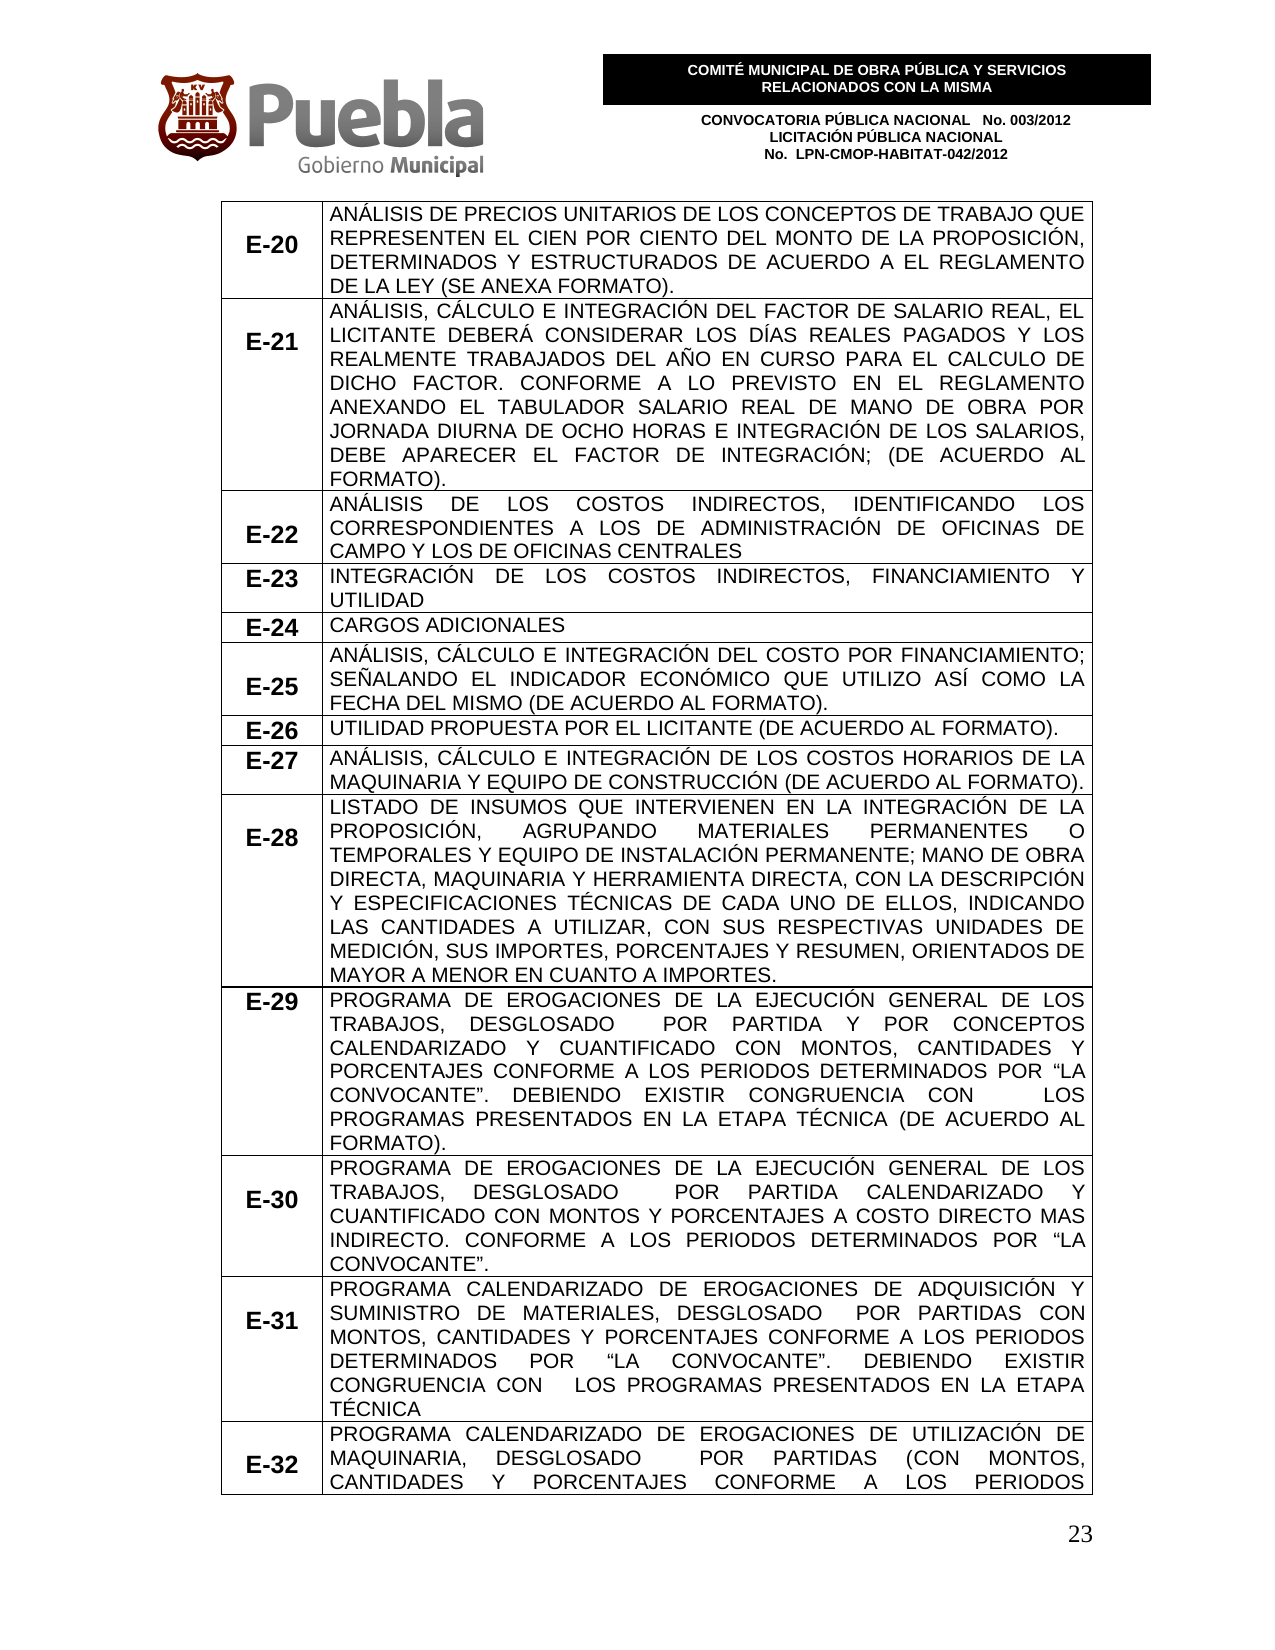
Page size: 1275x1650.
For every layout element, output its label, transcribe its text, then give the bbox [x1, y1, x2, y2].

table_cell ANÁLISIS DE PRECIOS UNITARIOS DE LOS CONCEPTOS DE TRABAJO QUE REPRESENTEN EL CIEN POR CIENTO DEL MONTO DE LA PROPOSICIÓN, DETERMINADOS Y ESTRUCTURADOS DE ACUERDO A EL REGLAMENTO DE LA LEY (SE ANEXA FORMATO). [323, 202, 1092, 298]
table_cell E-25 [222, 643, 322, 715]
picture [158, 73, 484, 177]
table_cell ANÁLISIS DE LOS COSTOS INDIRECTOS, IDENTIFICANDO LOS CORRESPONDIENTES A LOS DE ADMINISTRACIÓN DE OFICINAS DE CAMPO Y LOS DE OFICINAS CENTRALES [323, 491, 1092, 563]
table_cell E-31 [222, 1277, 322, 1421]
table_cell E-32 [222, 1422, 322, 1494]
table_cell ANÁLISIS, CÁLCULO E INTEGRACIÓN DEL COSTO POR FINANCIAMIENTO; SEÑALANDO EL INDICADOR ECONÓMICO QUE UTILIZO ASÍ COMO LA FECHA DEL MISMO (DE ACUERDO AL FORMATO). [323, 643, 1092, 715]
table_cell E-22 [222, 491, 322, 563]
table_cell E-26 [222, 716, 322, 745]
table_cell ANÁLISIS, CÁLCULO E INTEGRACIÓN DEL FACTOR DE SALARIO REAL, EL LICITANTE DEBERÁ CONSIDERAR LOS DÍAS REALES PAGADOS Y LOS REALMENTE TRABAJADOS DEL AÑO EN CURSO PARA EL CALCULO DE DICHO FACTOR. CONFORME A LO PREVISTO EN EL REGLAMENTO ANEXANDO EL TABULADOR SALARIO REAL DE MANO DE OBRA POR JORNADA DIURNA DE OCHO HORAS E INTEGRACIÓN DE LOS SALARIOS, DEBE APARECER EL FACTOR DE INTEGRACIÓN; (DE ACUERDO AL FORMATO). [323, 299, 1092, 490]
table_cell E-29 [222, 988, 322, 1155]
table_cell CARGOS ADICIONALES [323, 613, 1092, 642]
table_cell E-24 [222, 613, 322, 642]
table_cell E-21 [222, 299, 322, 490]
table_cell PROGRAMA CALENDARIZADO DE EROGACIONES DE ADQUISICIÓN Y SUMINISTRO DE MATERIALES, DESGLOSADO POR PARTIDAS CON MONTOS, CANTIDADES Y PORCENTAJES CONFORME A LOS PERIODOS DETERMINADOS POR “LA CONVOCANTE”. DEBIENDO EXISTIR CONGRUENCIA CON LOS PROGRAMAS PRESENTADOS EN LA ETAPA TÉCNICA [323, 1277, 1092, 1421]
table_cell E-23 [222, 564, 322, 612]
table_cell E-28 [222, 795, 322, 986]
table_cell PROGRAMA DE EROGACIONES DE LA EJECUCIÓN GENERAL DE LOS TRABAJOS, DESGLOSADO POR PARTIDA CALENDARIZADO Y CUANTIFICADO CON MONTOS Y PORCENTAJES A COSTO DIRECTO MAS INDIRECTO. CONFORME A LOS PERIODOS DETERMINADOS POR “LA CONVOCANTE”. [323, 1156, 1092, 1276]
table_cell E-20 [222, 202, 322, 298]
table_cell E-30 [222, 1156, 322, 1276]
table_cell LISTADO DE INSUMOS QUE INTERVIENEN EN LA INTEGRACIÓN DE LA PROPOSICIÓN, AGRUPANDO MATERIALES PERMANENTES O TEMPORALES Y EQUIPO DE INSTALACIÓN PERMANENTE; MANO DE OBRA DIRECTA, MAQUINARIA Y HERRAMIENTA DIRECTA, CON LA DESCRIPCIÓN Y ESPECIFICACIONES TÉCNICAS DE CADA UNO DE ELLOS, INDICANDO LAS CANTIDADES A UTILIZAR, CON SUS RESPECTIVAS UNIDADES DE MEDICIÓN, SUS IMPORTES, PORCENTAJES Y RESUMEN, ORIENTADOS DE MAYOR A MENOR EN CUANTO A IMPORTES. [323, 795, 1092, 986]
table_cell E-27 [222, 746, 322, 794]
table_cell PROGRAMA DE EROGACIONES DE LA EJECUCIÓN GENERAL DE LOS TRABAJOS, DESGLOSADO POR PARTIDA Y POR CONCEPTOS CALENDARIZADO Y CUANTIFICADO CON MONTOS, CANTIDADES Y PORCENTAJES CONFORME A LOS PERIODOS DETERMINADOS POR “LA CONVOCANTE”. DEBIENDO EXISTIR CONGRUENCIA CON LOS PROGRAMAS PRESENTADOS EN LA ETAPA TÉCNICA (DE ACUERDO AL FORMATO). [323, 988, 1092, 1155]
table_cell ANÁLISIS, CÁLCULO E INTEGRACIÓN DE LOS COSTOS HORARIOS DE LA MAQUINARIA Y EQUIPO DE CONSTRUCCIÓN (DE ACUERDO AL FORMATO). [323, 746, 1092, 794]
table_cell INTEGRACIÓN DE LOS COSTOS INDIRECTOS, FINANCIAMIENTO Y UTILIDAD [323, 564, 1092, 612]
table_cell UTILIDAD PROPUESTA POR EL LICITANTE (DE ACUERDO AL FORMATO). [323, 716, 1092, 745]
